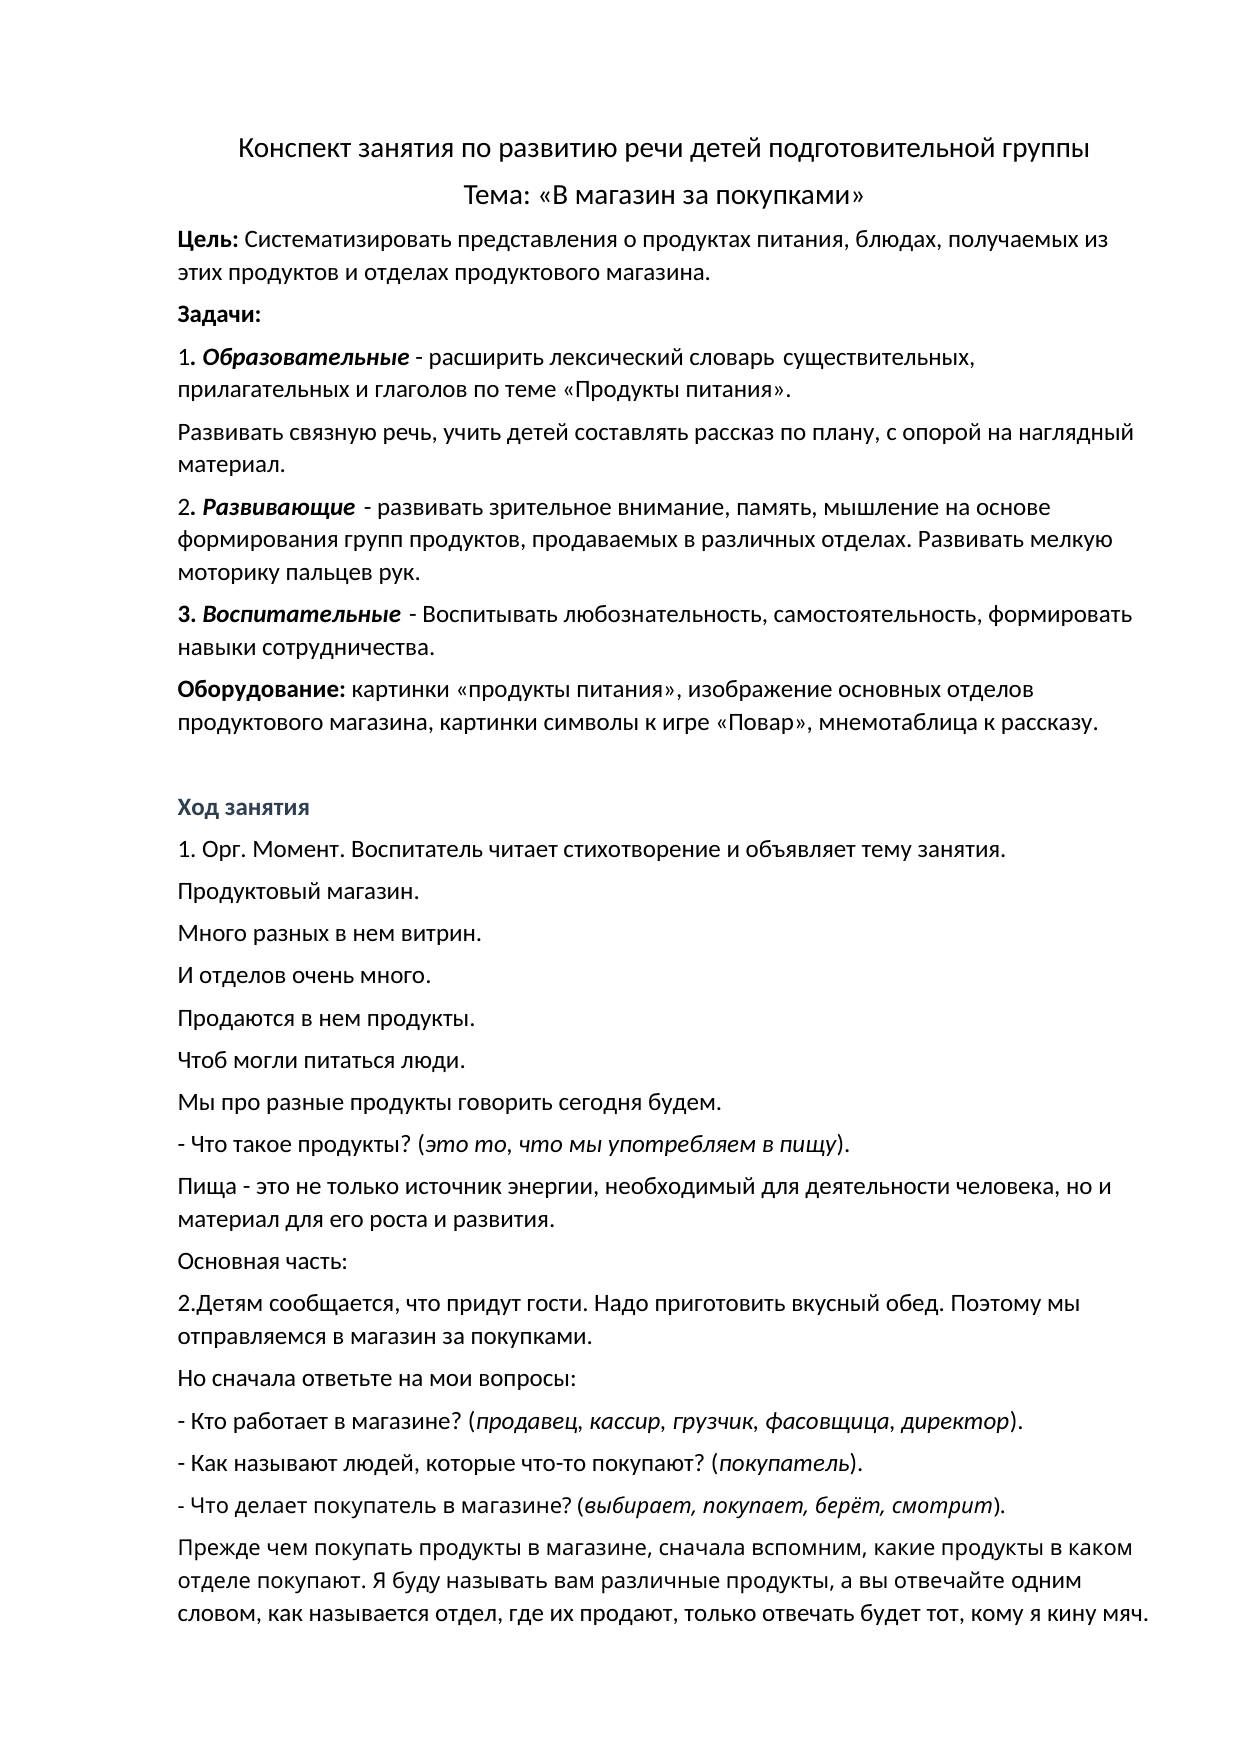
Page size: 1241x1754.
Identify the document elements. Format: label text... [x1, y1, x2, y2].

text 3. Воспитательные - Воспитывать любознательность, самостоятельность, формировать навыки сотрудничества. [177, 596, 1152, 662]
text Развивать связную речь, учить детей составлять рассказ по плану, с опорой на наглядный материал. [177, 413, 1152, 479]
text 2.Детям сообщается, что придут гости. Надо приготовить вкусный обед. Поэтому мы отправляемся в магазин за покупками. [177, 1285, 1152, 1351]
text 1. Образовательные - расширить лексический словарь существительных, прилагательных и глаголов по теме «Продукты питания». [177, 338, 1152, 404]
text И отделов очень много. [177, 957, 1152, 990]
text Ход занятия [177, 788, 1152, 821]
text Прежде чем покупать продукты в магазине, сначала вспомним, какие продукты в каком отделе покупают. Я буду называть вам различные продукты, а вы отвечайте одним словом, как называется отдел, где их продают, только отвечать будет тот, кому я кину мяч. [177, 1529, 1152, 1627]
text Но сначала ответьте на мои вопросы: [177, 1360, 1152, 1393]
text Продаются в нем продукты. [177, 999, 1152, 1032]
text Пища - это не только источник энергии, необходимый для деятельности человека, но и материал для его роста и развития. [177, 1168, 1152, 1234]
text - Как называют людей, которые что-то покупают? (покупатель). [177, 1445, 1152, 1477]
text Цель: Систематизировать представления о продуктах питания, блюдах, получаемых из этих продуктов и отделах продуктового магазина. [177, 221, 1152, 287]
text Много разных в нем витрин. [177, 915, 1152, 948]
text Основная часть: [177, 1243, 1152, 1276]
text Мы про разные продукты говорить сегодня будем. [177, 1084, 1152, 1117]
text Оборудование: картинки «продукты питания», изображение основных отделов продуктового магазина, картинки символы к игре «Повар», мнемотаблица к рассказу. [177, 671, 1152, 737]
text Конспект занятия по развитию речи детей подготовительной группы Тема: «В магазин за покупками» [177, 118, 1152, 212]
text 1. Орг. Момент. Воспитатель читает стихотворение и объявляет тему занятия. [177, 831, 1152, 863]
text 2. Развивающие - развивать зрительное внимание, память, мышление на основе формирования групп продуктов, продаваемых в различных отделах. Развивать мелкую моторику пальцев рук. [177, 488, 1152, 587]
text - Что такое продукты? (это то, что мы употребляем в пищу). [177, 1126, 1152, 1159]
text Продуктовый магазин. [177, 873, 1152, 906]
text - Что делает покупатель в магазине? (выбирает, покупает, берёт, смотрит). [177, 1487, 1152, 1520]
text Чтоб могли питаться люди. [177, 1042, 1152, 1074]
text Задачи: [177, 296, 1152, 329]
text - Кто работает в магазине? (продавец, кассир, грузчик, фасовщица, директор). [177, 1402, 1152, 1435]
